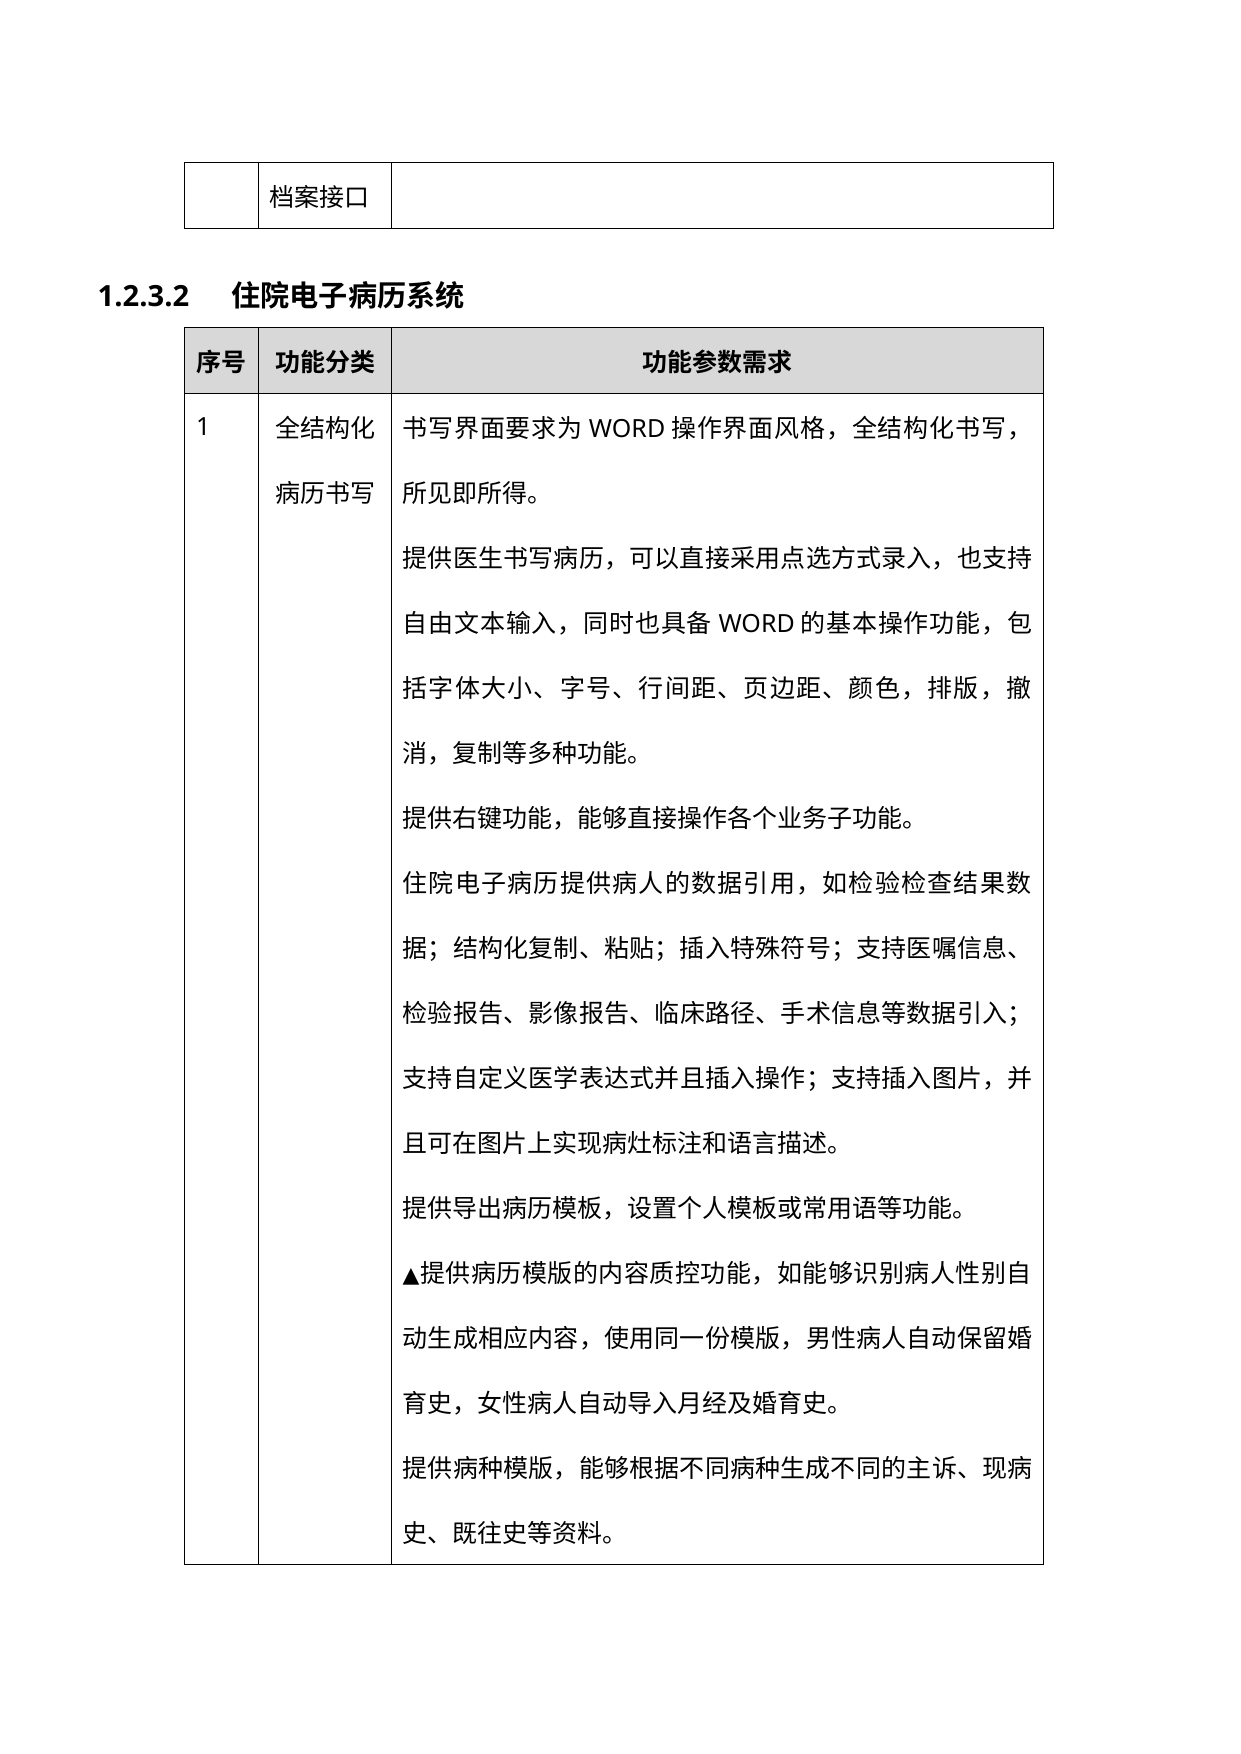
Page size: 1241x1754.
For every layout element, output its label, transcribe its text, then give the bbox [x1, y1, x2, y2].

table_cell 区域健康档案接口 [259, 163, 391, 228]
subtitle 住院电子病历系统 [97, 262, 1053, 327]
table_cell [392, 163, 1053, 228]
table_header 功能分类 [259, 328, 391, 393]
table_cell 6 [185, 163, 258, 228]
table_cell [392, 394, 1043, 1564]
table_header 序号 [185, 328, 258, 393]
table_cell 全结构化病历书写 [259, 394, 391, 1564]
table_header 功能参数需求 [392, 328, 1043, 393]
table_cell 1 [185, 394, 258, 1564]
